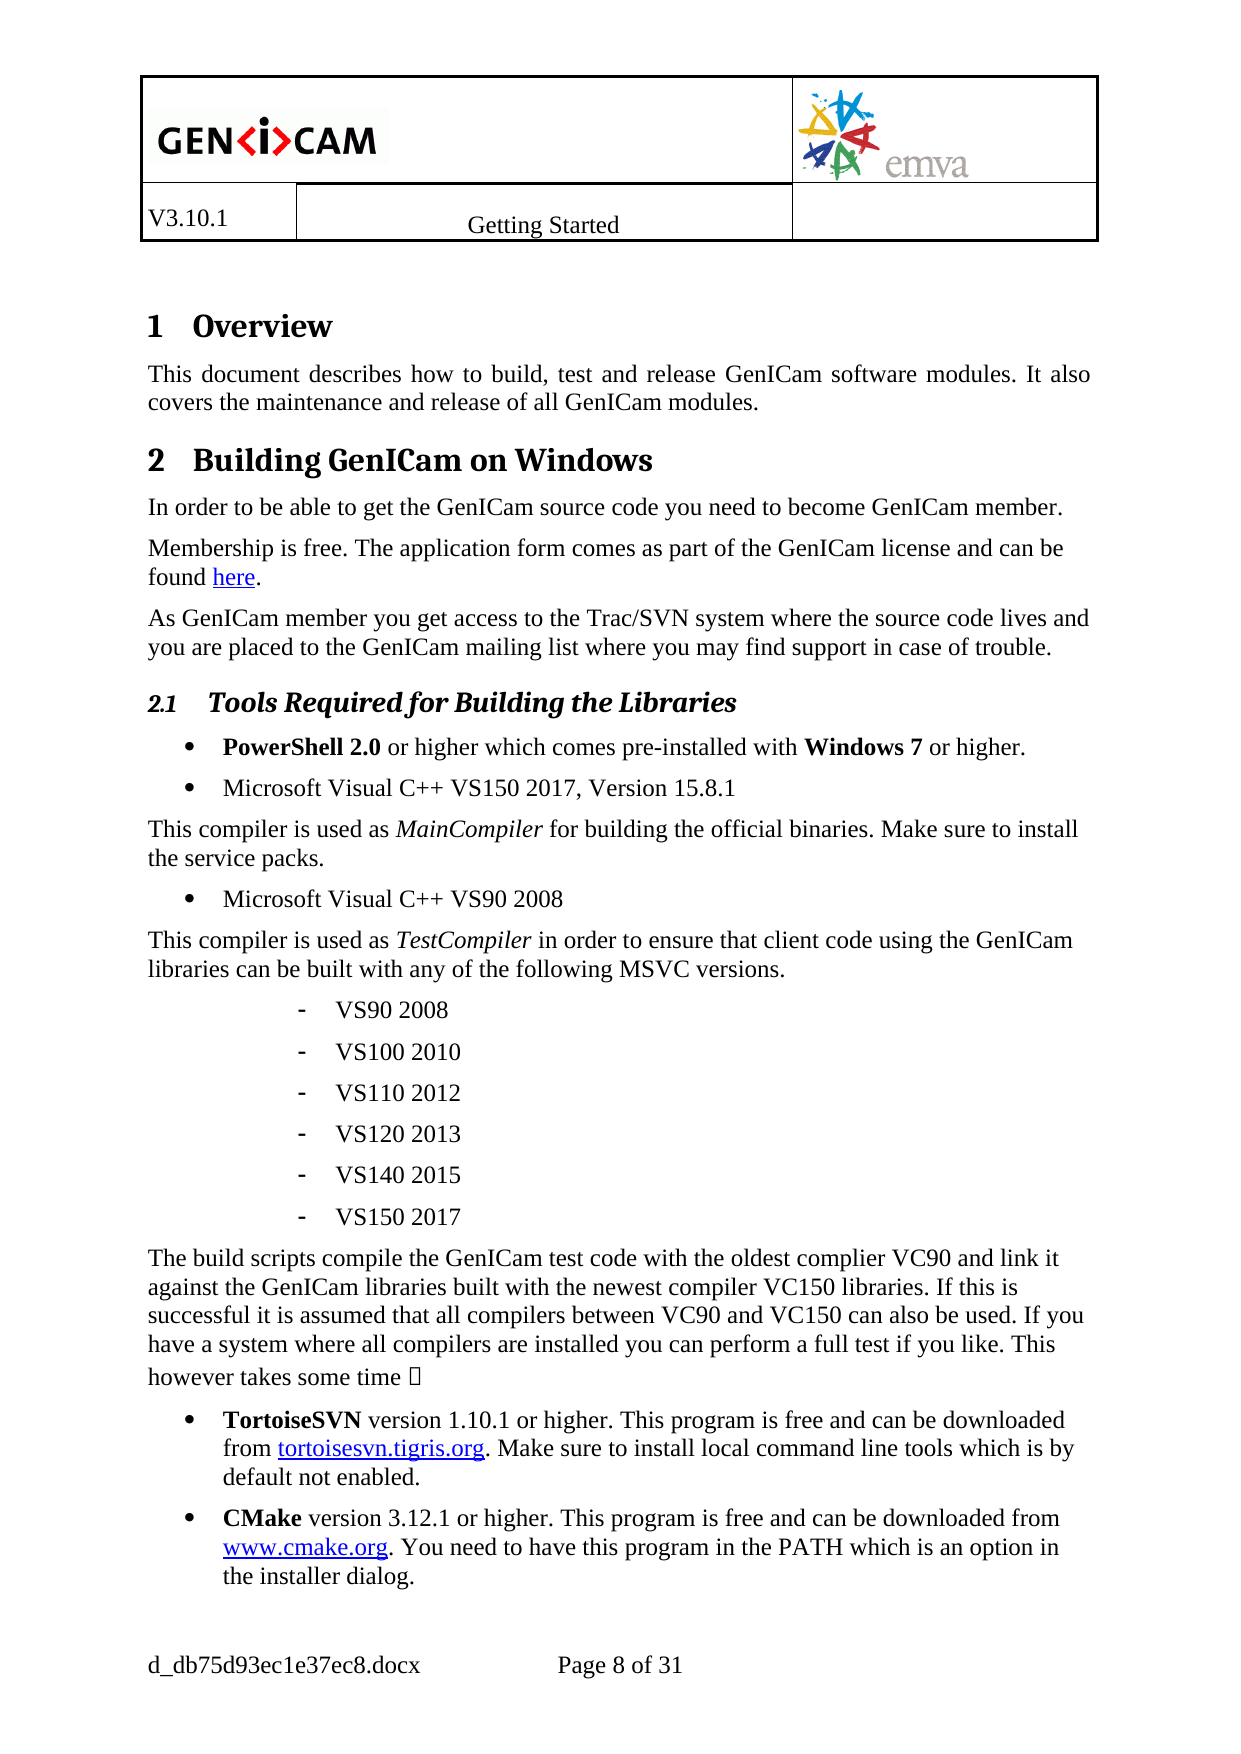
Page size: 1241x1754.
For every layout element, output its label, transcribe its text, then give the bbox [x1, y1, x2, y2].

subtitle Tools Required for Building the Libraries [148, 686, 1092, 719]
list VS100 2010 [298, 1037, 1092, 1066]
list VS140 2015 [298, 1161, 1092, 1189]
text As GenICam member you get access to the Trac/SVN system where the source code lives and you are placed to the GenICam mailing list where you may find support in case of trouble. [148, 603, 1092, 661]
subtitle Overview [148, 308, 1092, 346]
text In order to be able to get the GenICam source code you need to become GenICam member. [148, 492, 1092, 521]
text This compiler is used as MainCompiler for building the official binaries. Make sure to install the service packs. [148, 814, 1092, 872]
list TortoiseSVN version 1.10.1 or higher. This program is free and can be downloaded from tortoisesvn.tigris.org. Make sure to install local command line tools which is by default not enabled. [185, 1405, 1092, 1491]
list PowerShell 2.0 or higher which comes pre-installed with Windows 7 or higher. [185, 732, 1092, 761]
text This document describes how to build, test and release GenICam software modules. It also covers the maintenance and release of all GenICam modules. [148, 359, 1092, 416]
text The build scripts compile the GenICam test code with the oldest complier VC90 and link it against the GenICam libraries built with the newest compiler VC150 libraries. If this is successful it is assumed that all compilers between VC90 and VC150 can also be used. If you have a system where all compilers are installed you can perform a full test if you like. This however takes some time  [148, 1243, 1092, 1392]
list VS150 2017 [298, 1202, 1092, 1231]
list VS110 2012 [298, 1078, 1092, 1107]
list CMake version 3.12.1 or higher. This program is free and can be downloaded from www.cmake.org. You need to have this program in the PATH which is an option in the installer dialog. [185, 1503, 1092, 1590]
list VS90 2008 [298, 996, 1092, 1024]
list Microsoft Visual C++ VS90 2008 [185, 884, 1092, 913]
picture [798, 90, 969, 182]
text Membership is free. The application form comes as part of the GenICam license and can be found here. [148, 533, 1092, 591]
list VS120 2013 [298, 1119, 1092, 1148]
subtitle Building GenICam on Windows [148, 441, 1092, 479]
text This compiler is used as TestCompiler in order to ensure that client code using the GenICam libraries can be built with any of the following MSVC versions. [148, 926, 1092, 983]
list Microsoft Visual C++ VS150 2017, Version 15.8.1 [185, 773, 1092, 802]
